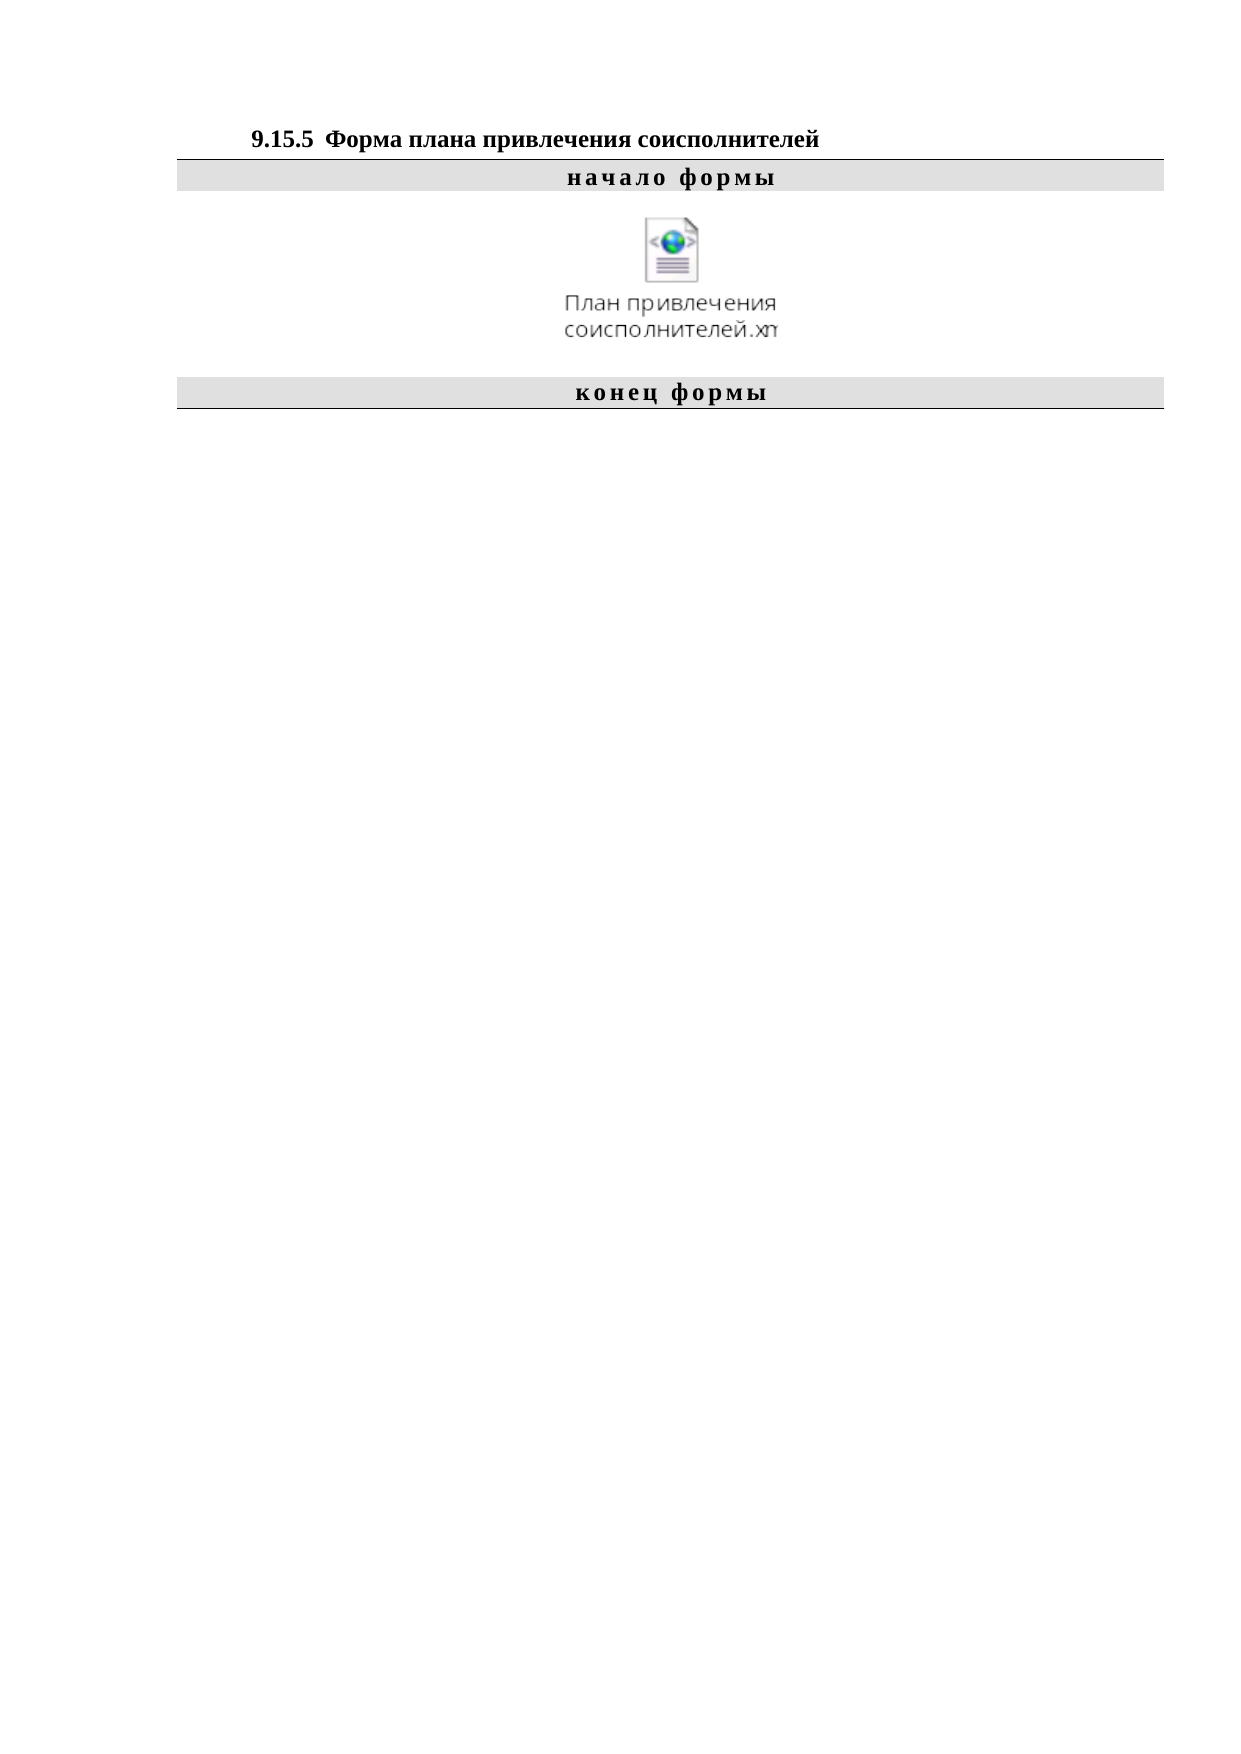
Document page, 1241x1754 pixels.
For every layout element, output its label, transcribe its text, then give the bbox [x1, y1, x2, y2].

text начало формы [177, 160, 1164, 191]
list Форма плана привлечения соисполнителей [177, 124, 1167, 153]
text конец формы [177, 377, 1164, 408]
